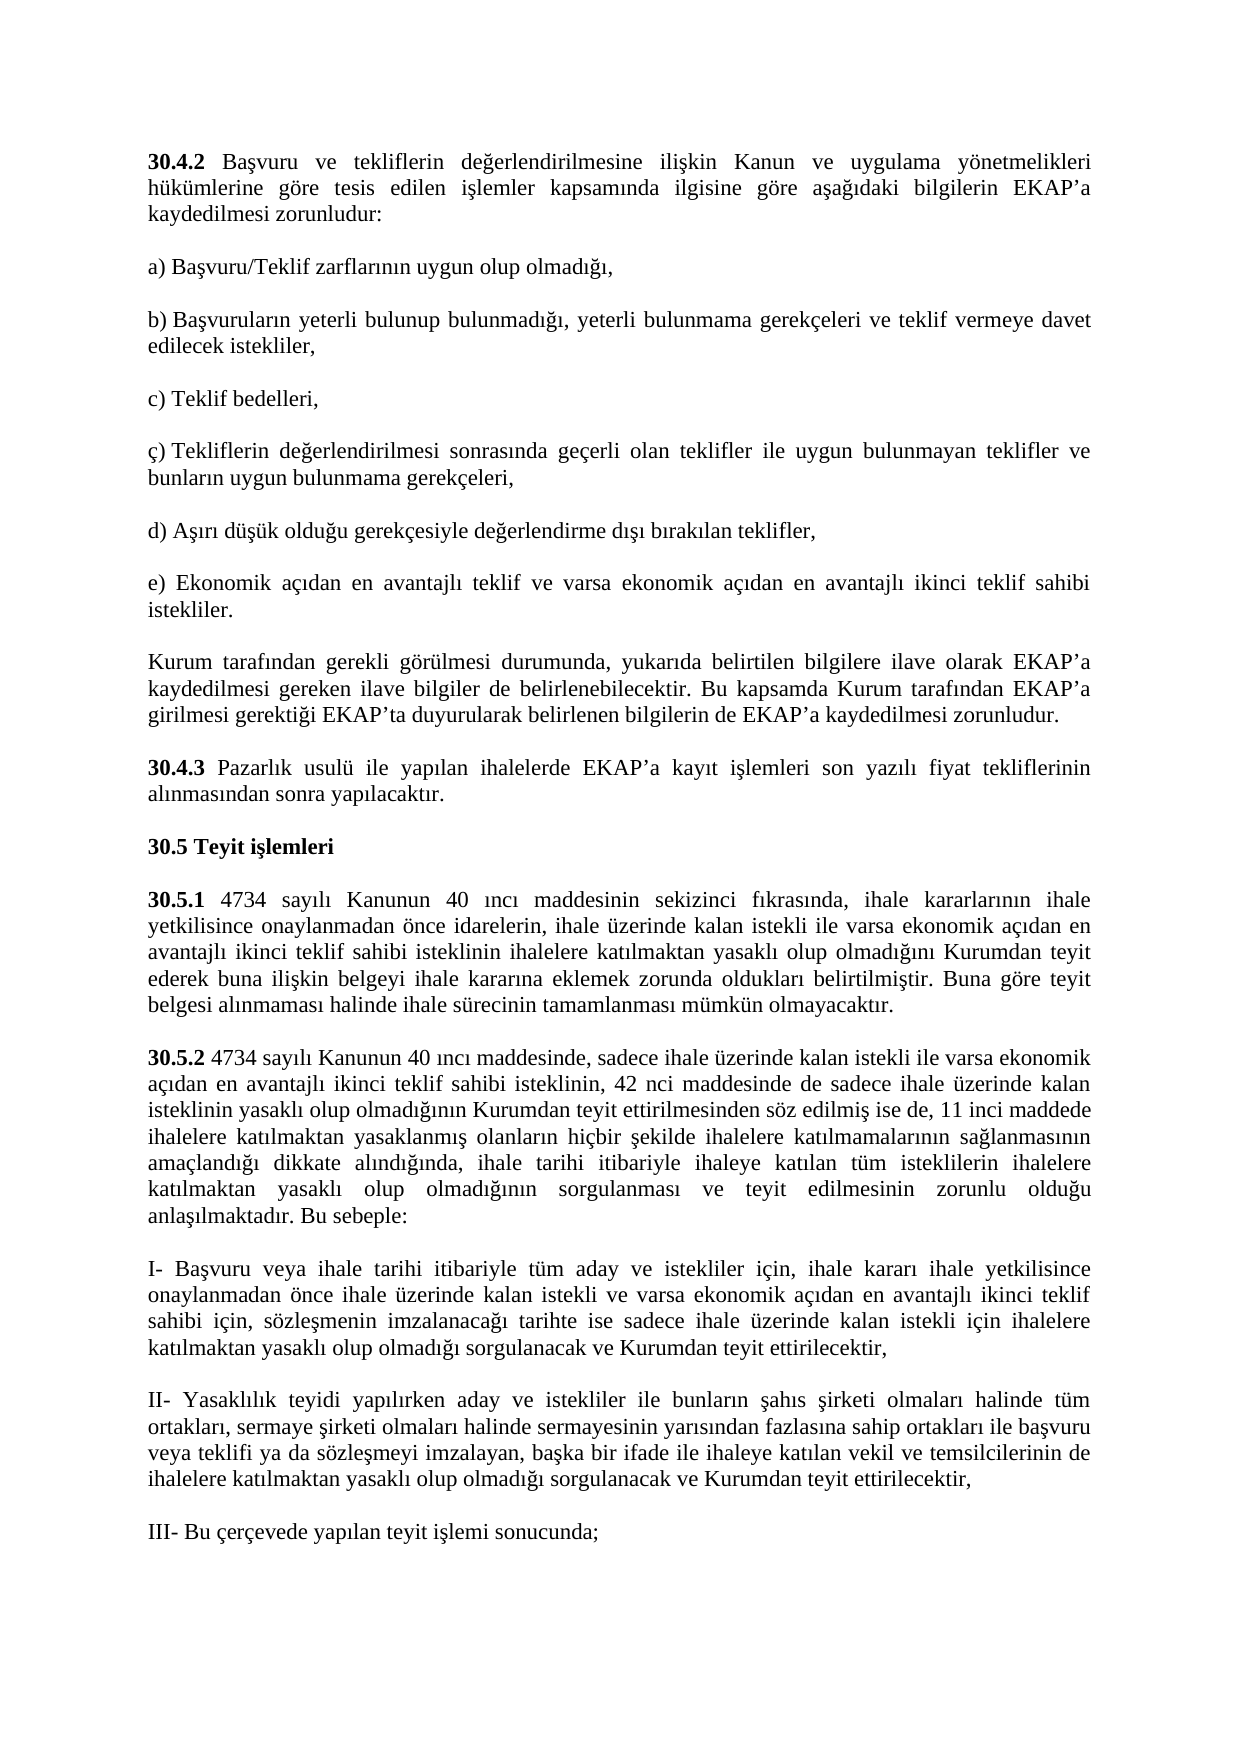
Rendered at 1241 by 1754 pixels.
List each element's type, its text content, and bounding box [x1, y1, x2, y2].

text I- Başvuru veya ihale tarihi itibariyle tüm aday ve istekliler için, ihale kararı ihale yetkilisince onaylanmadan önce ihale üzerinde kalan istekli ve varsa ekonomik açıdan en avantajlı ikinci teklif sahibi için, sözleşmenin imzalanacağı tarihte ise sadece ihale üzerinde kalan istekli için ihalelere katılmaktan yasaklı olup olmadığı sorgulanacak ve Kurumdan teyit ettirilecektir, [148, 1254, 1092, 1360]
text ç) Tekliflerin değerlendirilmesi sonrasında geçerli olan teklifler ile uygun bulunmayan teklifler ve bunların uygun bulunmama gerekçeleri, [148, 438, 1092, 490]
text a) Başvuru/Teklif zarflarının uygun olup olmadığı, [148, 253, 1092, 279]
text 30.5 Teyit işlemleri [148, 833, 1092, 859]
text d) Aşırı düşük olduğu gerekçesiyle değerlendirme dışı bırakılan teklifler, [148, 517, 1092, 543]
text Kurum tarafından gerekli görülmesi durumunda, yukarıda belirtilen bilgilere ilave olarak EKAP’a kaydedilmesi gereken ilave bilgiler de belirlenebilecektir. Bu kapsamda Kurum tarafından EKAP’a girilmesi gerektiği EKAP’ta duyurularak belirlenen bilgilerin de EKAP’a kaydedilmesi zorunludur. [148, 648, 1092, 727]
text 30.4.3 Pazarlık usulü ile yapılan ihalelerde EKAP’a kayıt işlemleri son yazılı fiyat tekliflerinin alınmasından sonra yapılacaktır. [148, 754, 1092, 807]
text II- Yasaklılık teyidi yapılırken aday ve istekliler ile bunların şahıs şirketi olmaları halinde tüm ortakları, sermaye şirketi olmaları halinde sermayesinin yarısından fazlasına sahip ortakları ile başvuru veya teklifi ya da sözleşmeyi imzalayan, başka bir ifade ile ihaleye katılan vekil ve temsilcilerinin de ihalelere katılmaktan yasaklı olup olmadığı sorgulanacak ve Kurumdan teyit ettirilecektir, [148, 1386, 1092, 1492]
text 30.5.2 4734 sayılı Kanunun 40 ıncı maddesinde, sadece ihale üzerinde kalan istekli ile varsa ekonomik açıdan en avantajlı ikinci teklif sahibi isteklinin, 42 nci maddesinde de sadece ihale üzerinde kalan isteklinin yasaklı olup olmadığının Kurumdan teyit ettirilmesinden söz edilmiş ise de, 11 inci maddede ihalelere katılmaktan yasaklanmış olanların hiçbir şekilde ihalelere katılmamalarının sağlanmasının amaçlandığı dikkate alındığında, ihale tarihi itibariyle ihaleye katılan tüm isteklilerin ihalelere katılmaktan yasaklı olup olmadığının sorgulanması ve teyit edilmesinin zorunlu olduğu anlaşılmaktadır. Bu sebeple: [148, 1044, 1092, 1228]
text 30.4.2 Başvuru ve tekliflerin değerlendirilmesine ilişkin Kanun ve uygulama yönetmelikleri hükümlerine göre tesis edilen işlemler kapsamında ilgisine göre aşağıdaki bilgilerin EKAP’a kaydedilmesi zorunludur: [148, 148, 1092, 227]
text c) Teklif bedelleri, [148, 385, 1092, 411]
text e) Ekonomik açıdan en avantajlı teklif ve varsa ekonomik açıdan en avantajlı ikinci teklif sahibi istekliler. [148, 569, 1092, 622]
text III- Bu çerçevede yapılan teyit işlemi sonucunda; [148, 1518, 1092, 1544]
text b) Başvuruların yeterli bulunup bulunmadığı, yeterli bulunmama gerekçeleri ve teklif vermeye davet edilecek istekliler, [148, 306, 1092, 358]
text 30.5.1 4734 sayılı Kanunun 40 ıncı maddesinin sekizinci fıkrasında, ihale kararlarının ihale yetkilisince onaylanmadan önce idarelerin, ihale üzerinde kalan istekli ile varsa ekonomik açıdan en avantajlı ikinci teklif sahibi isteklinin ihalelere katılmaktan yasaklı olup olmadığını Kurumdan teyit ederek buna ilişkin belgeyi ihale kararına eklemek zorunda oldukları belirtilmiştir. Buna göre teyit belgesi alınmaması halinde ihale sürecinin tamamlanması mümkün olmayacaktır. [148, 886, 1092, 1017]
